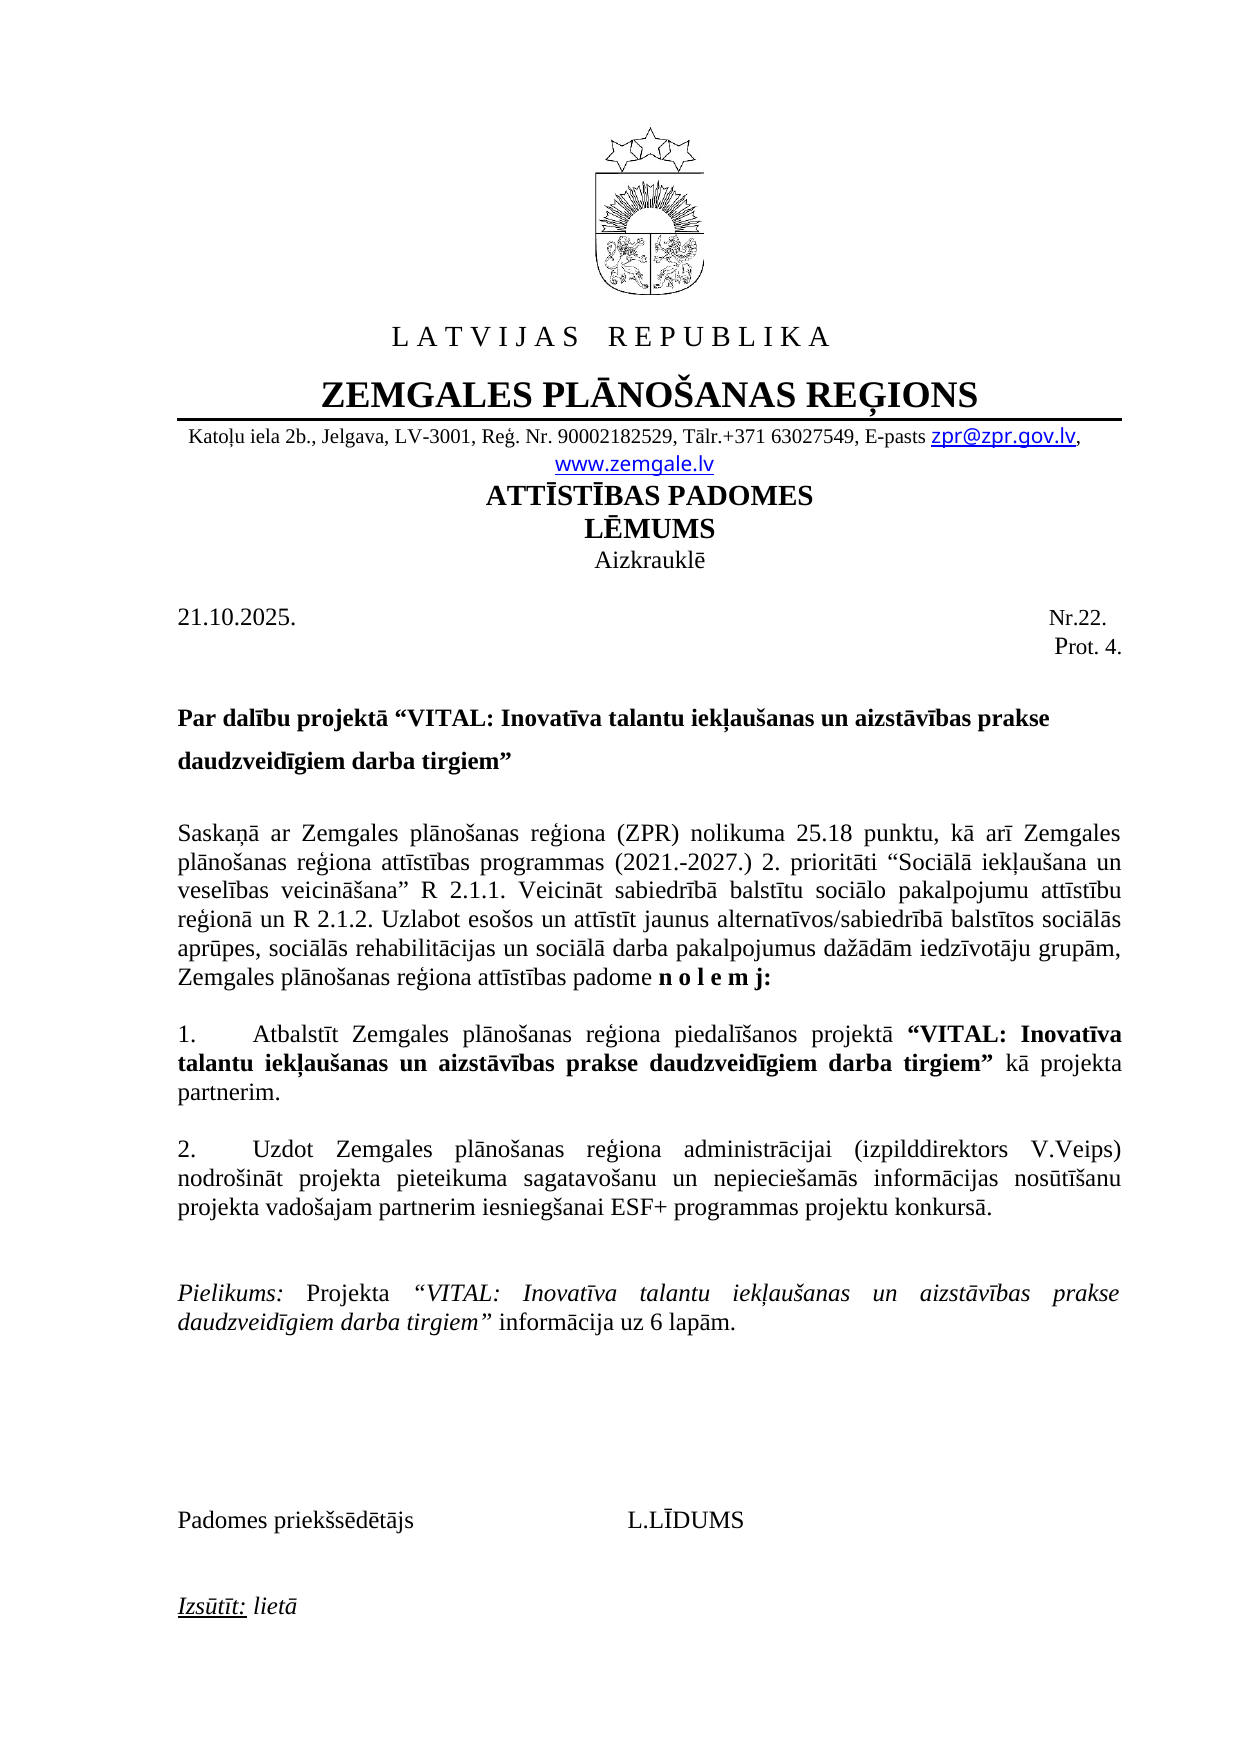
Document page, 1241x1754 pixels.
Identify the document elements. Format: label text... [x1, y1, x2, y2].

picture [595, 127, 704, 295]
text Prot. 4. [177, 631, 1122, 660]
text Izsūtīt: lietā [177, 1591, 1122, 1620]
text LĒMUMS [177, 511, 1122, 545]
text ZEMGALES PLĀNOŠANAS REĢIONS [177, 373, 1122, 418]
text Par dalību projektā “VITAL: Inovatīva talantu iekļaušanas un aizstāvības prakse daudzveidīgiem darba tirgiem” [177, 703, 1122, 775]
text Padomes priekšsēdētājs L.LĪDUMS [177, 1505, 1122, 1534]
text Saskaņā ar Zemgales plānošanas reģiona (ZPR) nolikuma 25.18 punktu, kā arī Zemgales plānošanas reģiona attīstības programmas (2021.-2027.) 2. prioritāti “Sociālā iekļaušana un veselības veicināšana” R 2.1.1. Veicināt sabiedrībā balstītu sociālo pakalpojumu attīstību reģionā un R 2.1.2. Uzlabot esošos un attīstīt jaunus alternatīvos/sabiedrībā balstītos sociālās aprūpes, sociālās rehabilitācijas un sociālā darba pakalpojumus dažādām iedzīvotāju grupām, Zemgales plānošanas reģiona attīstības padome n o l e m j: [177, 818, 1122, 991]
text 1. Atbalstīt Zemgales plānošanas reģiona piedalīšanos projektā “VITAL: Inovatīva talantu iekļaušanas un aizstāvības prakse daudzveidīgiem darba tirgiem” kā projekta partnerim. [177, 1019, 1122, 1106]
text 2. Uzdot Zemgales plānošanas reģiona administrācijai (izpilddirektors V.Veips) nodrošināt projekta pieteikuma sagatavošanu un nepieciešamās informācijas nosūtīšanu projekta vadošajam partnerim iesniegšanai ESF+ programmas projektu konkursā. [177, 1134, 1122, 1221]
text Pielikums: Projekta “VITAL: Inovatīva talantu iekļaušanas un aizstāvības prakse daudzveidīgiem darba tirgiem” informācija uz 6 lapām. [177, 1278, 1122, 1336]
text ATTĪSTĪBAS PADOMES [177, 478, 1122, 511]
text 21.10.2025. Nr.22. [177, 602, 1122, 631]
text L A T V I J A S R E P U B L I K A [177, 319, 1044, 352]
text Aizkrauklē [177, 545, 1122, 574]
text Katoļu iela 2b., Jelgava, LV-3001, Reģ. Nr. 90002182529, Tālr.+371 63027549, E-pasts zpr@zpr.gov.lv, www.zemgale.lv [177, 421, 1091, 478]
